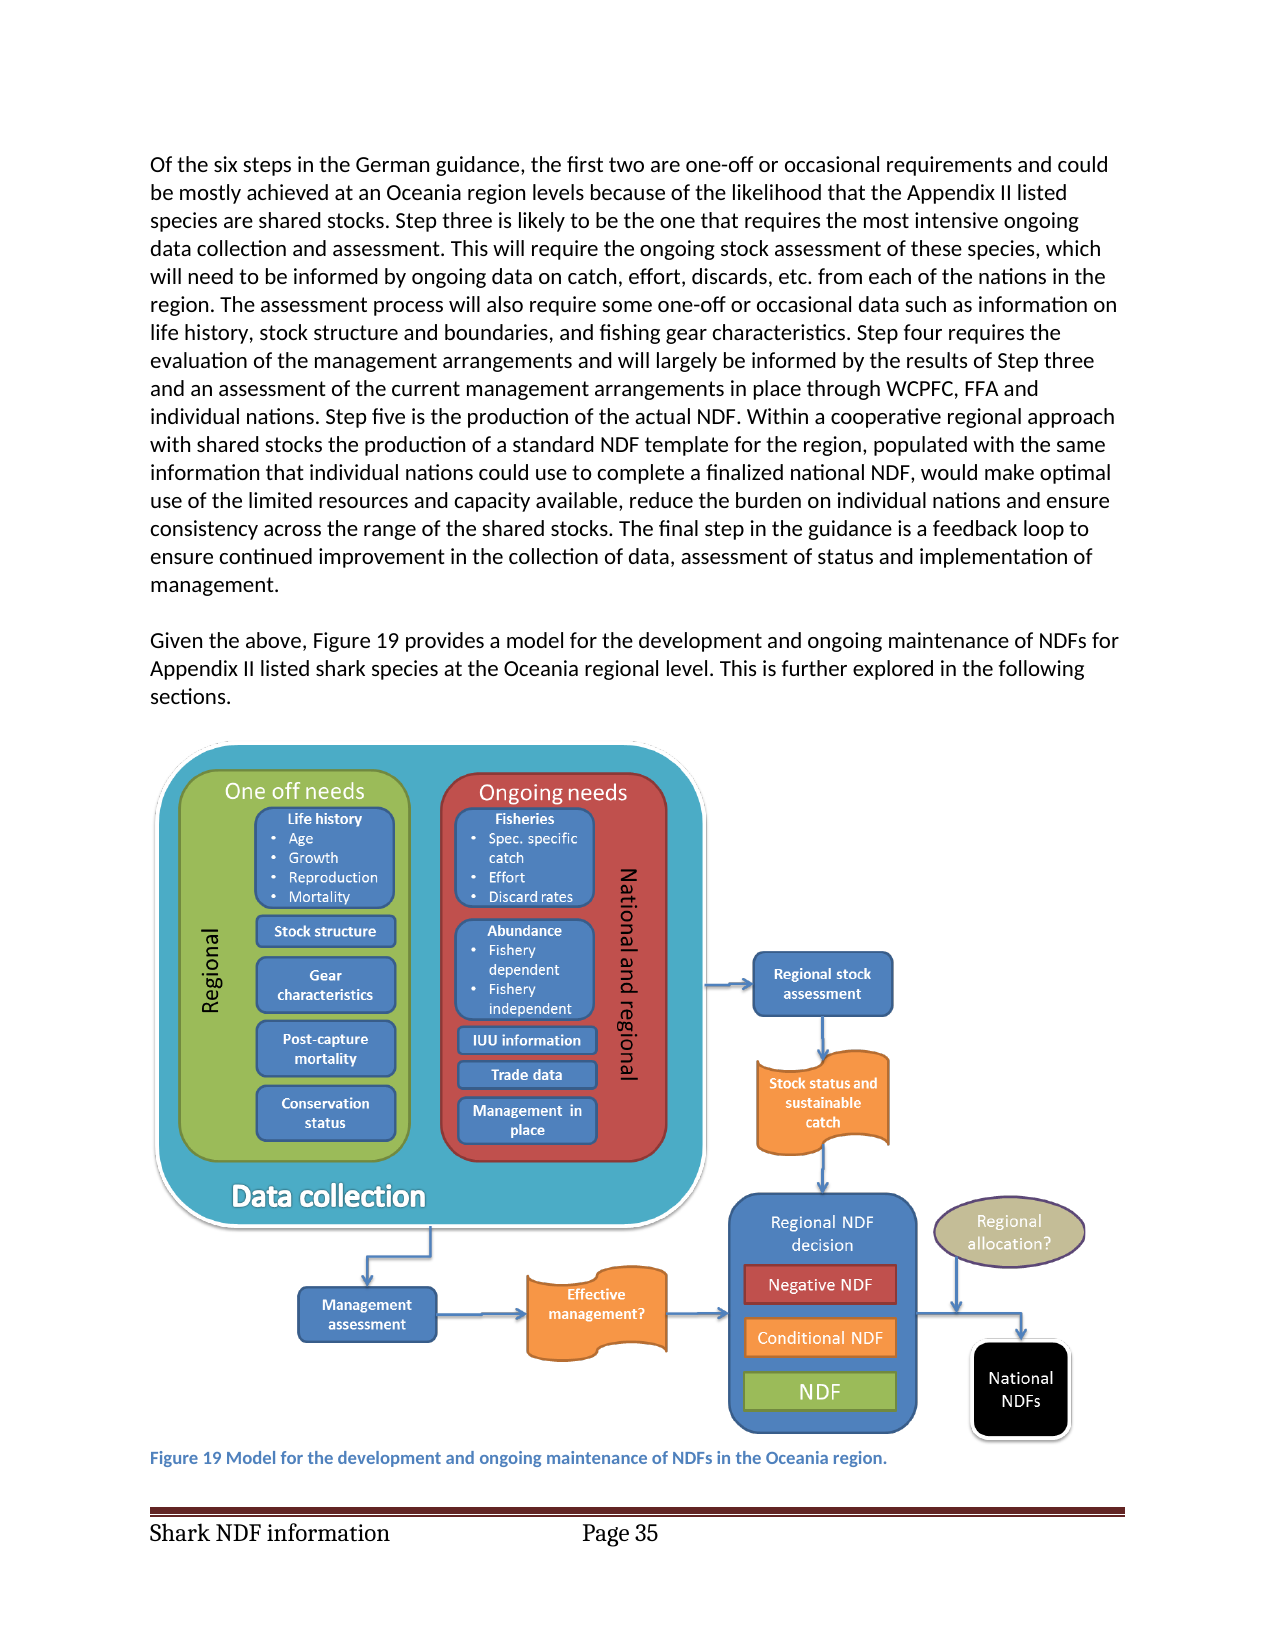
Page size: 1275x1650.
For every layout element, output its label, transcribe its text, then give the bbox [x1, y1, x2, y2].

picture [150, 738, 1086, 1446]
text Of the six steps in the German guidance, the first two are one-off or occasional requirements and could be mostly achieved at an Oceania region levels because of the likelihood that the Appendix II listed species are shared stocks. Step three is likely to be the one that requires the most intensive ongoing data collection and assessment. This will require the ongoing stock assessment of these species, which will need to be informed by ongoing data on catch, effort, discards, etc. from each of the nations in the region. The assessment process will also require some one-off or occasional data such as information on life history, stock structure and boundaries, and fishing gear characteristics. Step four requires the evaluation of the management arrangements and will largely be informed by the results of Step three and an assessment of the current management arrangements in place through WCPFC, FFA and individual nations. Step five is the production of the actual NDF. Within a cooperative regional approach with shared stocks the production of a standard NDF template for the region, populated with the same information that individual nations could use to complete a finalized national NDF, would make optimal use of the limited resources and capacity available, reduce the burden on individual nations and ensure consistency across the range of the shared stocks. The final step in the guidance is a feedback loop to ensure continued improvement in the collection of data, assessment of status and implementation of management. [150, 150, 1125, 598]
text Given the above, Figure 19 provides a model for the development and ongoing maintenance of NDFs for Appendix II listed shark species at the Oceania regional level. This is further explored in the following sections. [150, 626, 1125, 710]
